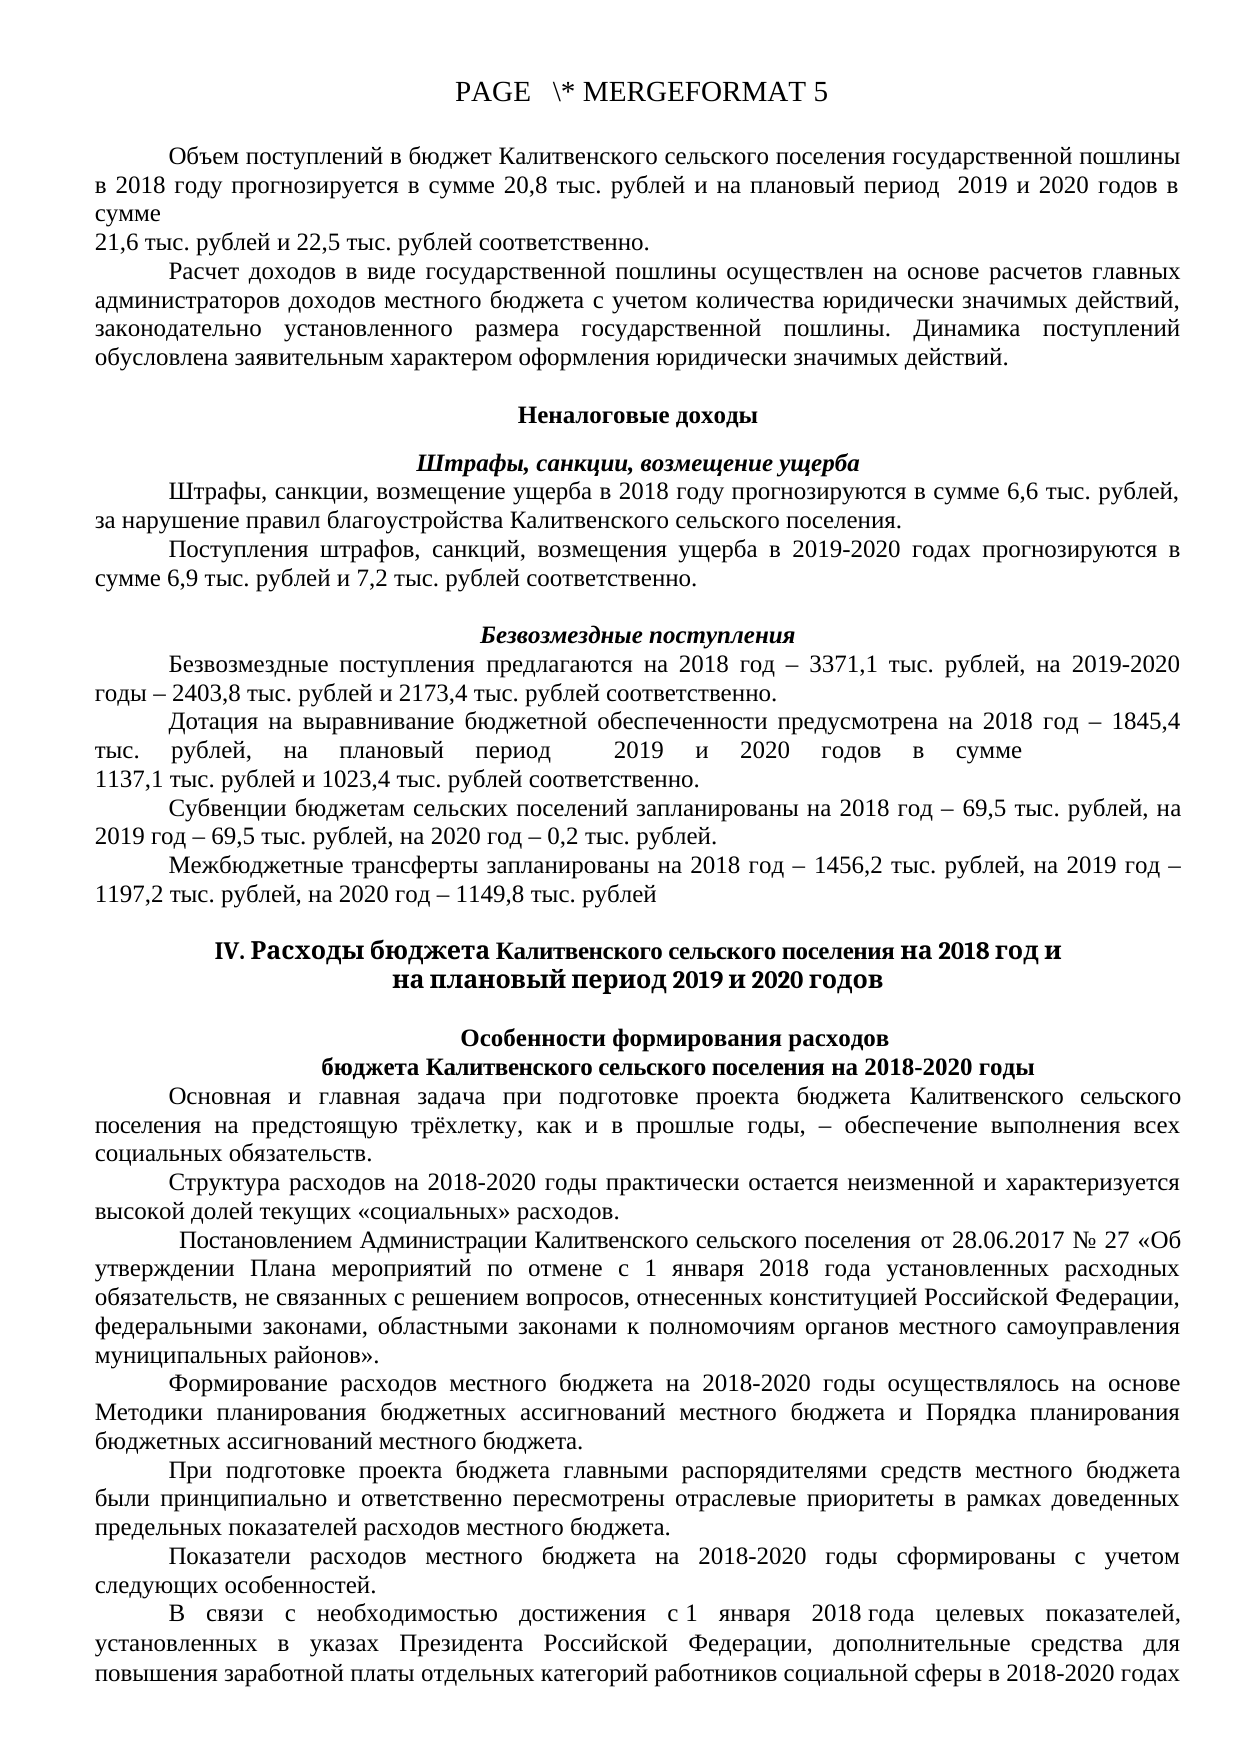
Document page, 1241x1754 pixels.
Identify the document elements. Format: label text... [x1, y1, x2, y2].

text Структура расходов на 2018-2020 годы практически остается неизменной и характеризуется высокой долей текущих «социальных» расходов. [94, 1167, 1181, 1225]
text IV. Расходы бюджета Калитвенского сельского поселения на 2018 год и [94, 936, 1181, 966]
text на плановый период 2019 и 2020 годов [94, 966, 1181, 995]
text Объем поступлений в бюджет Калитвенского сельского поселения государственной пошлины в 2018 году прогнозируется в сумме 20,8 тыс. рублей и на плановый период 2019 и 2020 годов в сумме 21,6 тыс. рублей и 22,5 тыс. рублей соответственно. [94, 141, 1181, 256]
text бюджета Калитвенского сельского поселения на 2018-2020 годы [94, 1052, 1181, 1081]
text Субвенции бюджетам сельских поселений запланированы на 2018 год – 69,5 тыс. рублей, на 2019 год – 69,5 тыс. рублей, на 2020 год – 0,2 тыс. рублей. [94, 793, 1181, 850]
text Показатели расходов местного бюджета на 2018-2020 годы сформированы с учетом следующих особенностей. [94, 1541, 1181, 1598]
text Штрафы, санкции, возмещение ущерба [94, 448, 1181, 476]
text При подготовке проекта бюджета главными распорядителями средств местного бюджета были принципиально и ответственно пересмотрены отраслевые приоритеты в рамках доведенных предельных показателей расходов местного бюджета. [94, 1455, 1181, 1541]
text Дотация на выравнивание бюджетной обеспеченности предусмотрена на 2018 год – 1845,4 тыс. рублей, на плановый период 2019 и 2020 годов в сумме 1137,1 тыс. рублей и 1023,4 тыс. рублей соответственно. [94, 706, 1181, 793]
text Расчет доходов в виде государственной пошлины осуществлен на основе расчетов главных администраторов доходов местного бюджета с учетом количества юридически значимых действий, законодательно установленного размера государственной пошлины. Динамика поступлений обусловлена заявительным характером оформления юридически значимых действий. [94, 256, 1181, 371]
text Неналоговые доходы [94, 400, 1181, 428]
text Основная и главная задача при подготовке проекта бюджета Калитвенского сельского поселения на предстоящую трёхлетку, как и в прошлые годы, – обеспечение выполнения всех социальных обязательств. [94, 1081, 1181, 1167]
text Безвозмездные поступления предлагаются на 2018 год – 3371,1 тыс. рублей, на 2019-2020 годы – 2403,8 тыс. рублей и 2173,4 тыс. рублей соответственно. [94, 649, 1181, 706]
text Особенности формирования расходов [94, 1023, 1181, 1052]
text Межбюджетные трансферты запланированы на 2018 год – 1456,2 тыс. рублей, на 2019 год – 1197,2 тыс. рублей, на 2020 год – 1149,8 тыс. рублей [94, 850, 1181, 908]
text Безвозмездные поступления [94, 620, 1181, 649]
list Поступления штрафов, санкций, возмещения ущерба в 2019-2020 годах прогнозируются в сумме 6,9 тыс. рублей и 7,2 тыс. рублей соответственно. [94, 534, 1181, 591]
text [94, 1598, 1181, 1686]
text Формирование расходов местного бюджета на 2018-2020 годы осуществлялось на основе Методики планирования бюджетных ассигнований местного бюджета и Порядка планирования бюджетных ассигнований местного бюджета. [94, 1368, 1181, 1455]
list Штрафы, санкции, возмещение ущерба в 2018 году прогнозируются в сумме 6,6 тыс. рублей, за нарушение правил благоустройства Калитвенского сельского поселения. [94, 476, 1181, 534]
text Постановлением Администрации Калитвенского сельского поселения от 28.06.2017 № 27 «Об утверждении Плана мероприятий по отмене с 1 января 2018 года установленных расходных обязательств, не связанных с решением вопросов, отнесенных конституцией Российской Федерации, федеральными законами, областными законами к полномочиям органов местного самоуправления муниципальных районов». [94, 1225, 1181, 1368]
